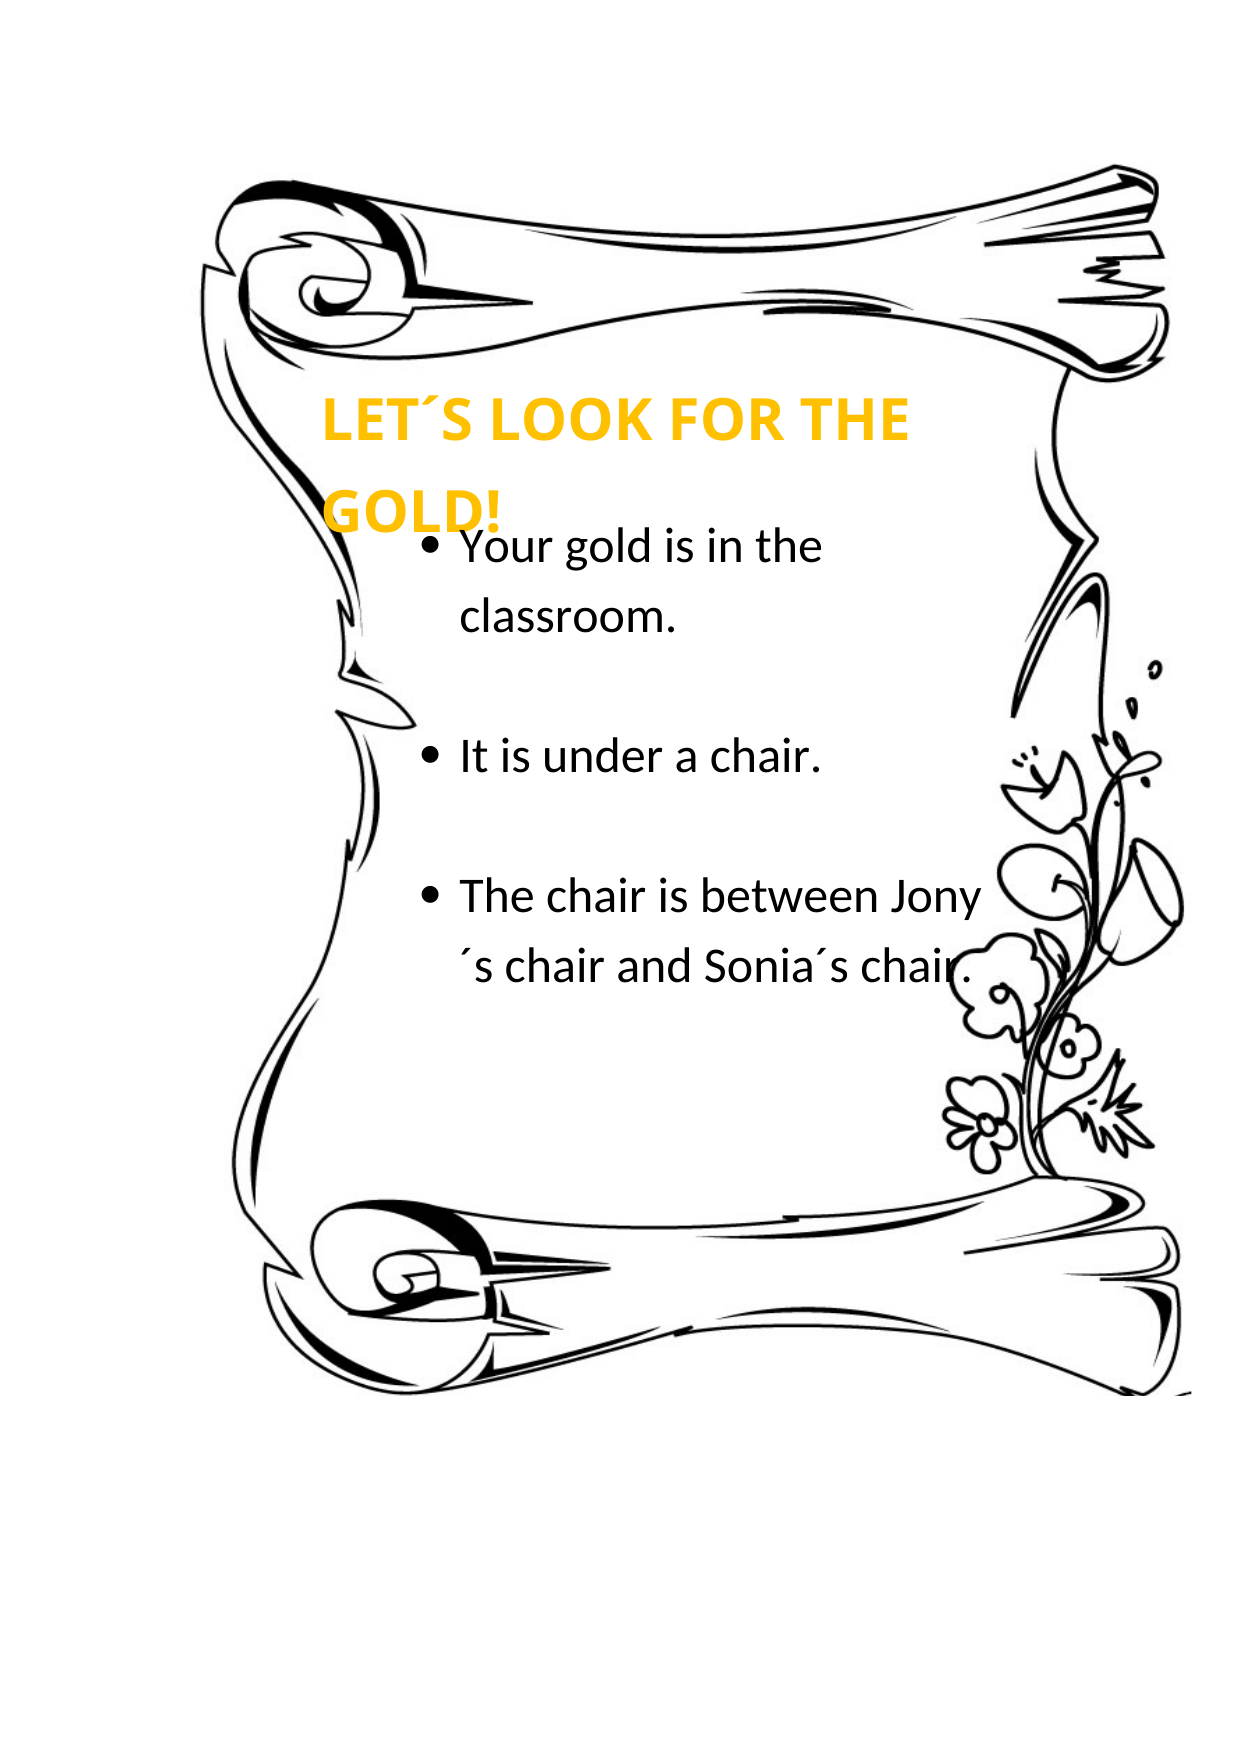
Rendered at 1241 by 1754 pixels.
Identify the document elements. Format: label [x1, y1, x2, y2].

picture [177, 147, 1192, 1396]
